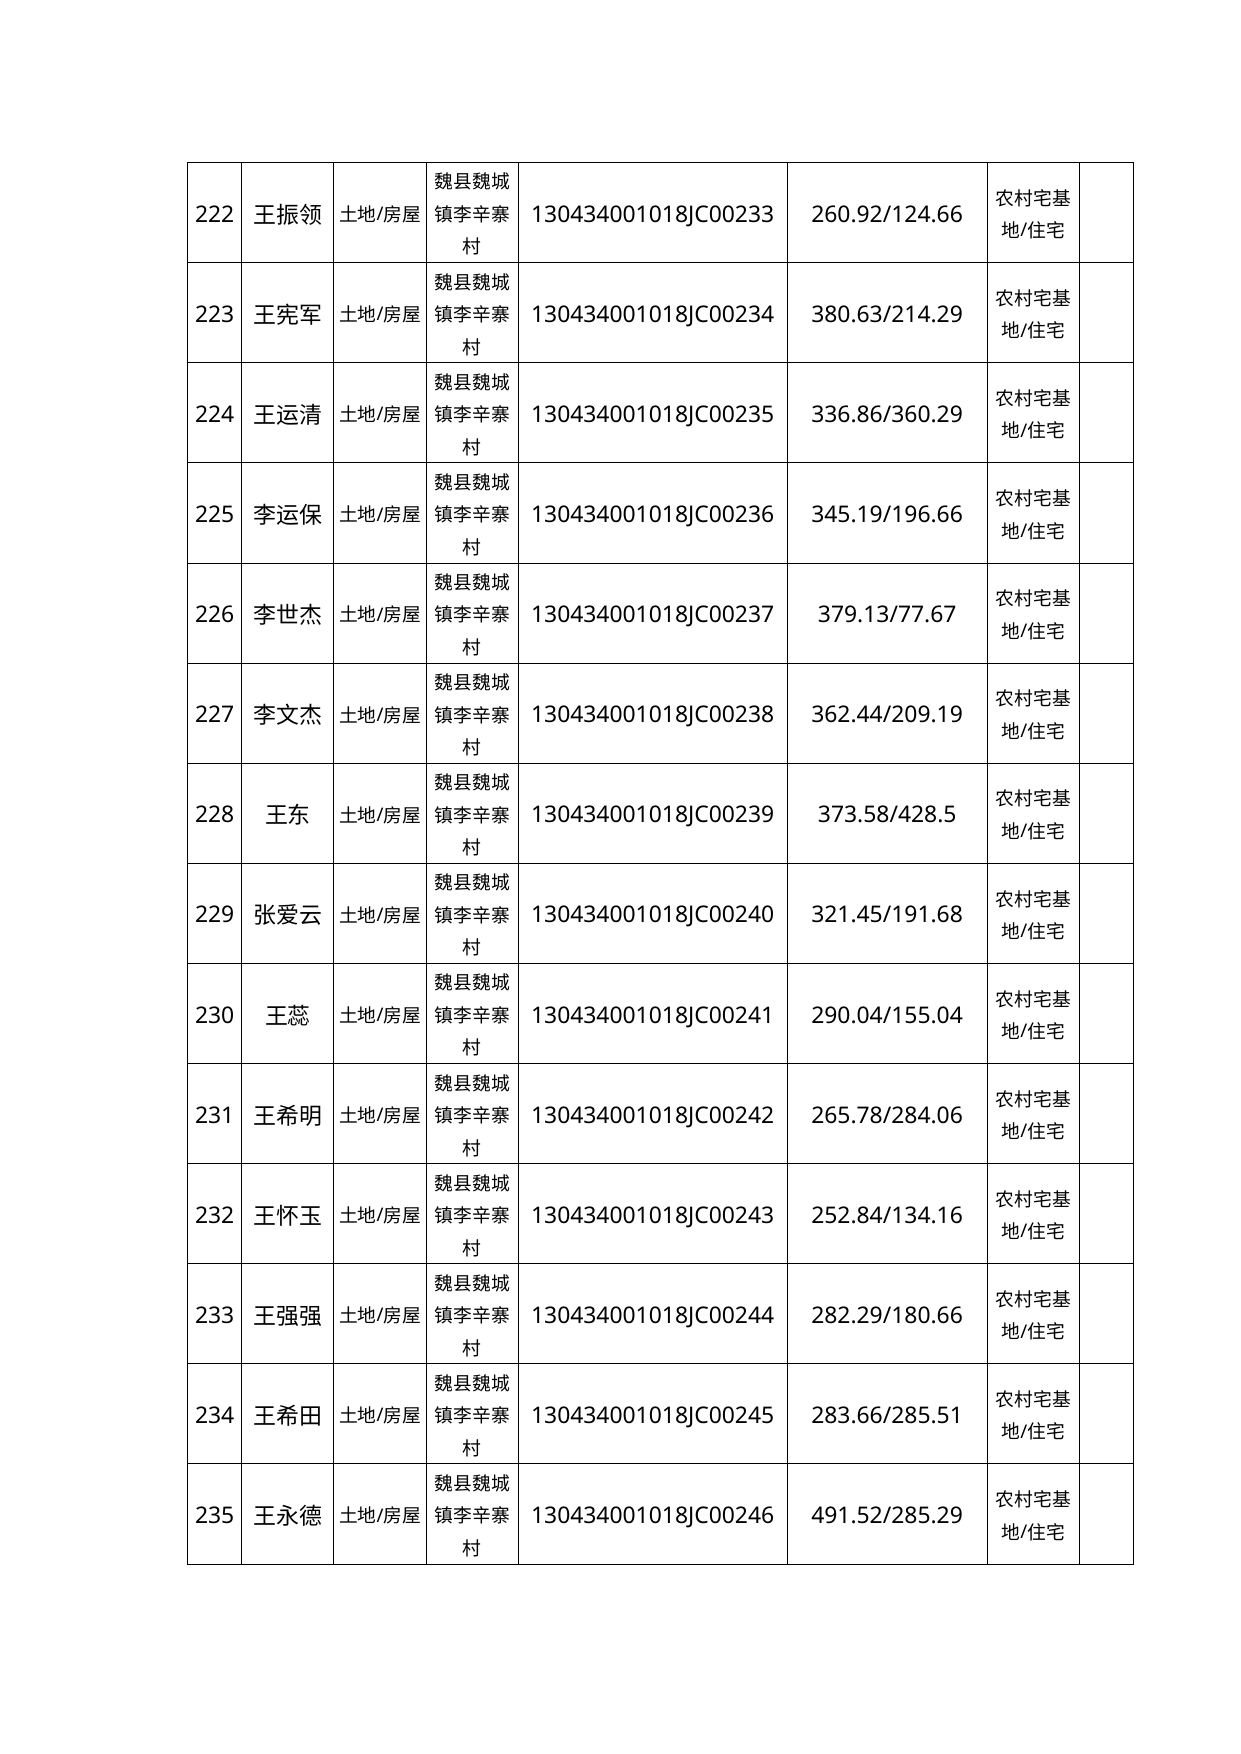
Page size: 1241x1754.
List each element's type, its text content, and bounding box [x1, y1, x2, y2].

table_cell [1080, 1464, 1133, 1563]
table_cell [1080, 864, 1133, 963]
table_cell 362.44/209.19 [788, 664, 987, 763]
table_cell 226 [188, 564, 241, 662]
table_cell 130434001018JC00237 [519, 564, 787, 662]
table_cell 农村宅基地/住宅 [988, 764, 1079, 863]
table_cell 224 [188, 363, 241, 462]
table_cell 魏县魏城镇李辛寨村 [427, 1064, 518, 1163]
table_cell 土地/房屋 [334, 1464, 426, 1563]
table_cell 土地/房屋 [334, 1164, 426, 1263]
table_cell 379.13/77.67 [788, 564, 987, 662]
table_cell 魏县魏城镇李辛寨村 [427, 564, 518, 662]
table_cell 土地/房屋 [334, 964, 426, 1063]
table_cell 260.92/124.66 [788, 163, 987, 262]
table_cell 李文杰 [242, 664, 333, 763]
table_cell 土地/房屋 [334, 1064, 426, 1163]
table_cell 373.58/428.5 [788, 764, 987, 863]
table_cell 土地/房屋 [334, 463, 426, 562]
table_cell 130434001018JC00245 [519, 1364, 787, 1463]
table_cell 228 [188, 764, 241, 863]
table_cell 130434001018JC00238 [519, 664, 787, 763]
table_cell [1080, 564, 1133, 662]
table_cell 130434001018JC00246 [519, 1464, 787, 1563]
table_cell 农村宅基地/住宅 [988, 1064, 1079, 1163]
table_cell 魏县魏城镇李辛寨村 [427, 864, 518, 963]
table_cell 农村宅基地/住宅 [988, 1264, 1079, 1363]
table_cell 农村宅基地/住宅 [988, 463, 1079, 562]
table_cell 222 [188, 163, 241, 262]
table_cell 农村宅基地/住宅 [988, 564, 1079, 662]
table_cell 345.19/196.66 [788, 463, 987, 562]
table_cell 王运清 [242, 363, 333, 462]
table_cell 王希田 [242, 1364, 333, 1463]
table_cell 130434001018JC00244 [519, 1264, 787, 1363]
table_cell [1080, 764, 1133, 863]
table_cell [1080, 163, 1133, 262]
table_cell 235 [188, 1464, 241, 1563]
table_cell 130434001018JC00239 [519, 764, 787, 863]
table_cell 252.84/134.16 [788, 1164, 987, 1263]
table_cell 魏县魏城镇李辛寨村 [427, 1164, 518, 1263]
table_cell 李运保 [242, 463, 333, 562]
table_cell 魏县魏城镇李辛寨村 [427, 764, 518, 863]
table_cell 王蕊 [242, 964, 333, 1063]
table_cell [1080, 1064, 1133, 1163]
table_cell 魏县魏城镇李辛寨村 [427, 363, 518, 462]
table_cell 265.78/284.06 [788, 1064, 987, 1163]
table_cell 223 [188, 263, 241, 362]
table_cell 380.63/214.29 [788, 263, 987, 362]
table_cell [1080, 263, 1133, 362]
table_cell 农村宅基地/住宅 [988, 1464, 1079, 1563]
table_cell [1080, 1364, 1133, 1463]
table_cell 王宪军 [242, 263, 333, 362]
table_cell [1080, 1164, 1133, 1263]
table_cell 321.45/191.68 [788, 864, 987, 963]
table_cell 农村宅基地/住宅 [988, 864, 1079, 963]
table_cell 130434001018JC00241 [519, 964, 787, 1063]
table_cell 魏县魏城镇李辛寨村 [427, 463, 518, 562]
table_cell 王振领 [242, 163, 333, 262]
table_cell 130434001018JC00236 [519, 463, 787, 562]
table_cell 225 [188, 463, 241, 562]
table_cell 土地/房屋 [334, 764, 426, 863]
table_cell 290.04/155.04 [788, 964, 987, 1063]
table_cell 土地/房屋 [334, 363, 426, 462]
table_cell 232 [188, 1164, 241, 1263]
table_cell 王永德 [242, 1464, 333, 1563]
table_cell 魏县魏城镇李辛寨村 [427, 1464, 518, 1563]
table_cell 农村宅基地/住宅 [988, 263, 1079, 362]
table_cell 土地/房屋 [334, 564, 426, 662]
table_cell 土地/房屋 [334, 1264, 426, 1363]
table_cell 土地/房屋 [334, 263, 426, 362]
table_cell 魏县魏城镇李辛寨村 [427, 664, 518, 763]
table_cell 土地/房屋 [334, 664, 426, 763]
table_cell 230 [188, 964, 241, 1063]
table_cell 魏县魏城镇李辛寨村 [427, 163, 518, 262]
table_cell 张爱云 [242, 864, 333, 963]
table_cell 229 [188, 864, 241, 963]
table_cell [1080, 1264, 1133, 1363]
table_cell 魏县魏城镇李辛寨村 [427, 964, 518, 1063]
table_cell 农村宅基地/住宅 [988, 363, 1079, 462]
table_cell [1080, 363, 1133, 462]
table_cell 130434001018JC00234 [519, 263, 787, 362]
table_cell 130434001018JC00240 [519, 864, 787, 963]
table_cell [1080, 964, 1133, 1063]
table_cell 491.52/285.29 [788, 1464, 987, 1563]
table_cell 王东 [242, 764, 333, 863]
table_cell 魏县魏城镇李辛寨村 [427, 263, 518, 362]
table_cell 农村宅基地/住宅 [988, 664, 1079, 763]
table_cell 李世杰 [242, 564, 333, 662]
table_cell 魏县魏城镇李辛寨村 [427, 1264, 518, 1363]
table_cell 233 [188, 1264, 241, 1363]
table_cell 农村宅基地/住宅 [988, 1364, 1079, 1463]
table_cell 土地/房屋 [334, 1364, 426, 1463]
table_cell 234 [188, 1364, 241, 1463]
table_cell 王怀玉 [242, 1164, 333, 1263]
table_cell 227 [188, 664, 241, 763]
table_cell 336.86/360.29 [788, 363, 987, 462]
table_cell 农村宅基地/住宅 [988, 964, 1079, 1063]
table_cell 土地/房屋 [334, 163, 426, 262]
table_cell 283.66/285.51 [788, 1364, 987, 1463]
table_cell 魏县魏城镇李辛寨村 [427, 1364, 518, 1463]
table_cell 130434001018JC00242 [519, 1064, 787, 1163]
table_cell 130434001018JC00235 [519, 363, 787, 462]
table_cell 231 [188, 1064, 241, 1163]
table_cell 282.29/180.66 [788, 1264, 987, 1363]
table_cell 130434001018JC00243 [519, 1164, 787, 1263]
table_cell [1080, 463, 1133, 562]
table_cell [1080, 664, 1133, 763]
table_cell 农村宅基地/住宅 [988, 163, 1079, 262]
table_cell 王希明 [242, 1064, 333, 1163]
table_cell 王强强 [242, 1264, 333, 1363]
table_cell 130434001018JC00233 [519, 163, 787, 262]
table_cell 土地/房屋 [334, 864, 426, 963]
table_cell 农村宅基地/住宅 [988, 1164, 1079, 1263]
